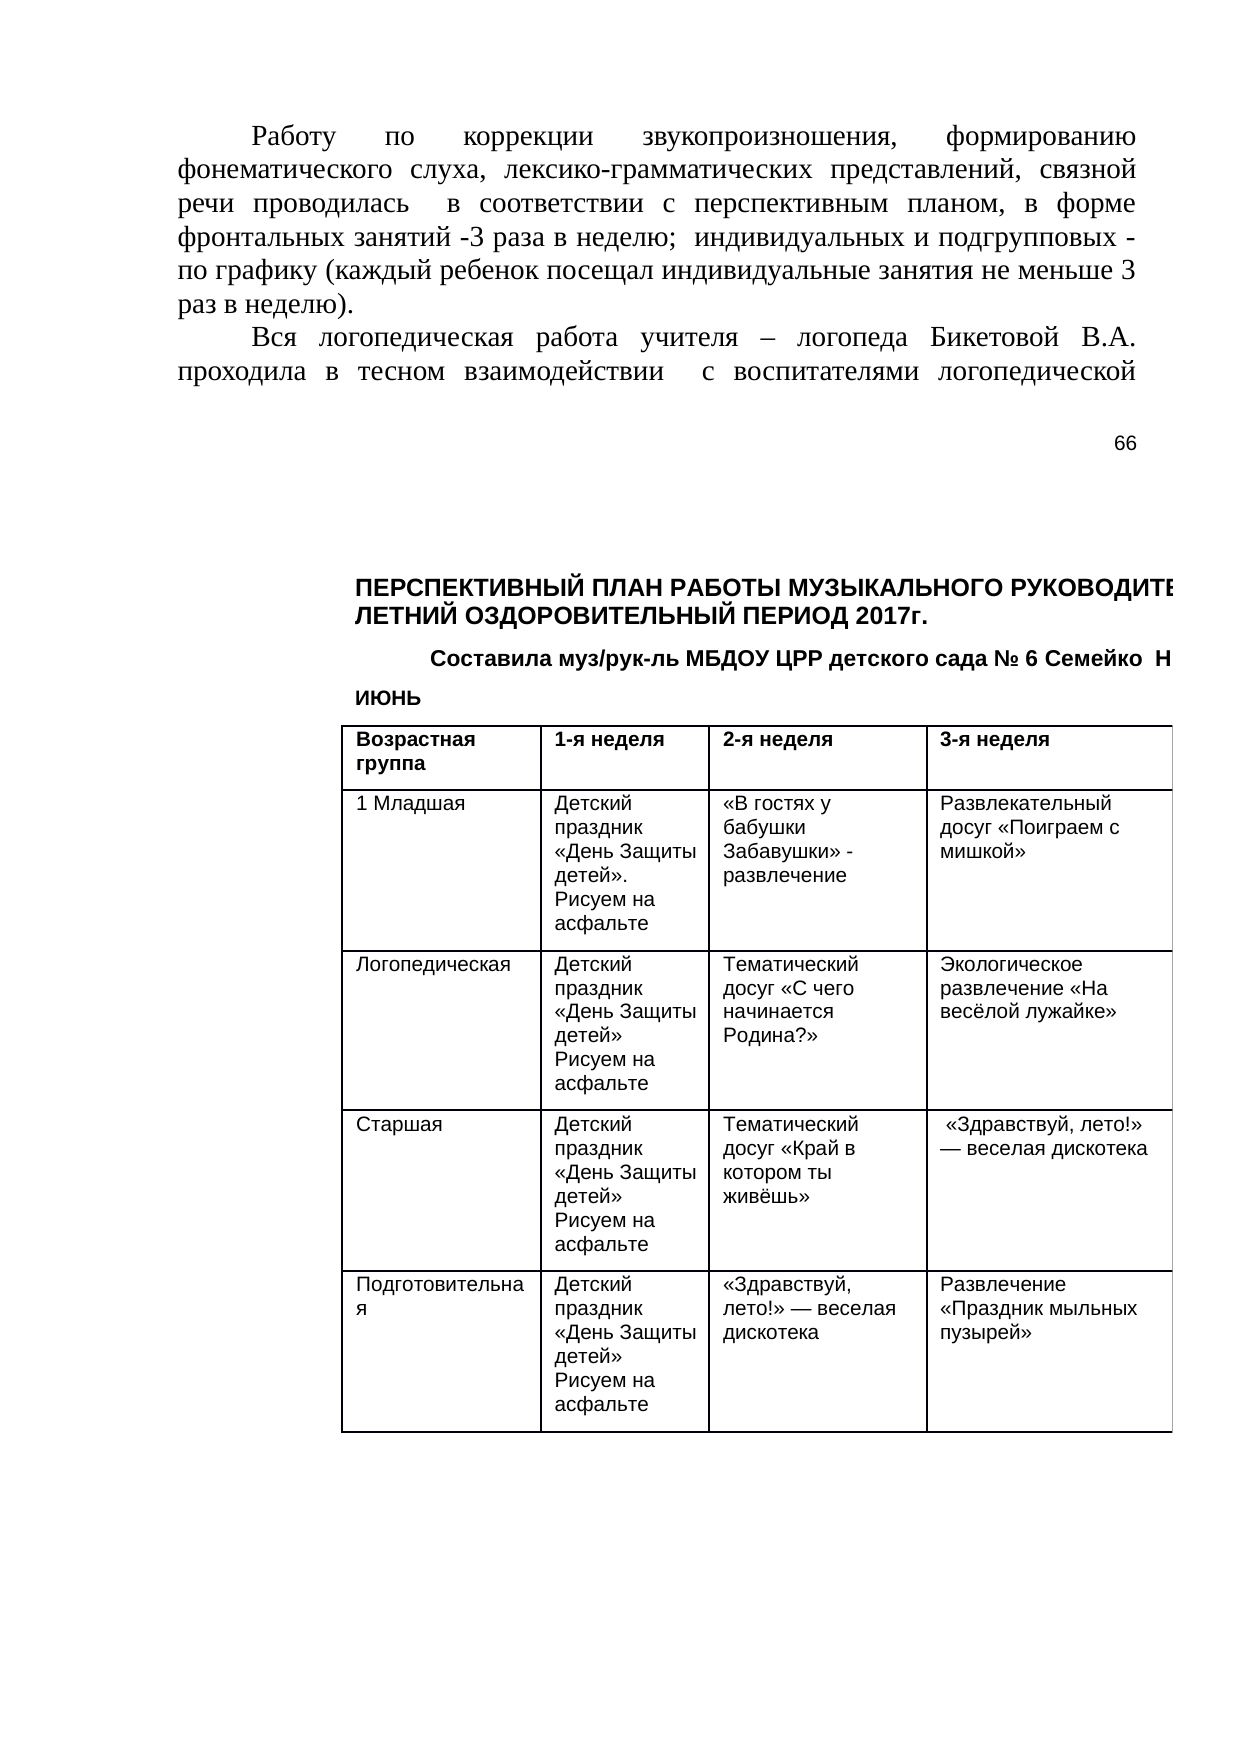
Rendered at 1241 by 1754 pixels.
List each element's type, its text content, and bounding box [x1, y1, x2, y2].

text Вся логопедическая работа учителя – логопеда Бикетовой В.А. проходила в тесном взаимодействии с воспитателями логопедической группы ШмалькоЛ.Г. Кононенко Е,Н., родителями, специалистами детского сада. [177, 319, 1137, 386]
text Работу по коррекции звукопроизношения, формированию фонематического слуха, лексико-грамматических представлений, связной речи проводилась в соответствии с перспективным планом, в форме фронтальных занятий -3 раза в неделю; индивидуальных и подгрупповых - по графику (каждый ребенок посещал индивидуальные занятия не меньше 3 раз в неделю). [177, 118, 1137, 319]
